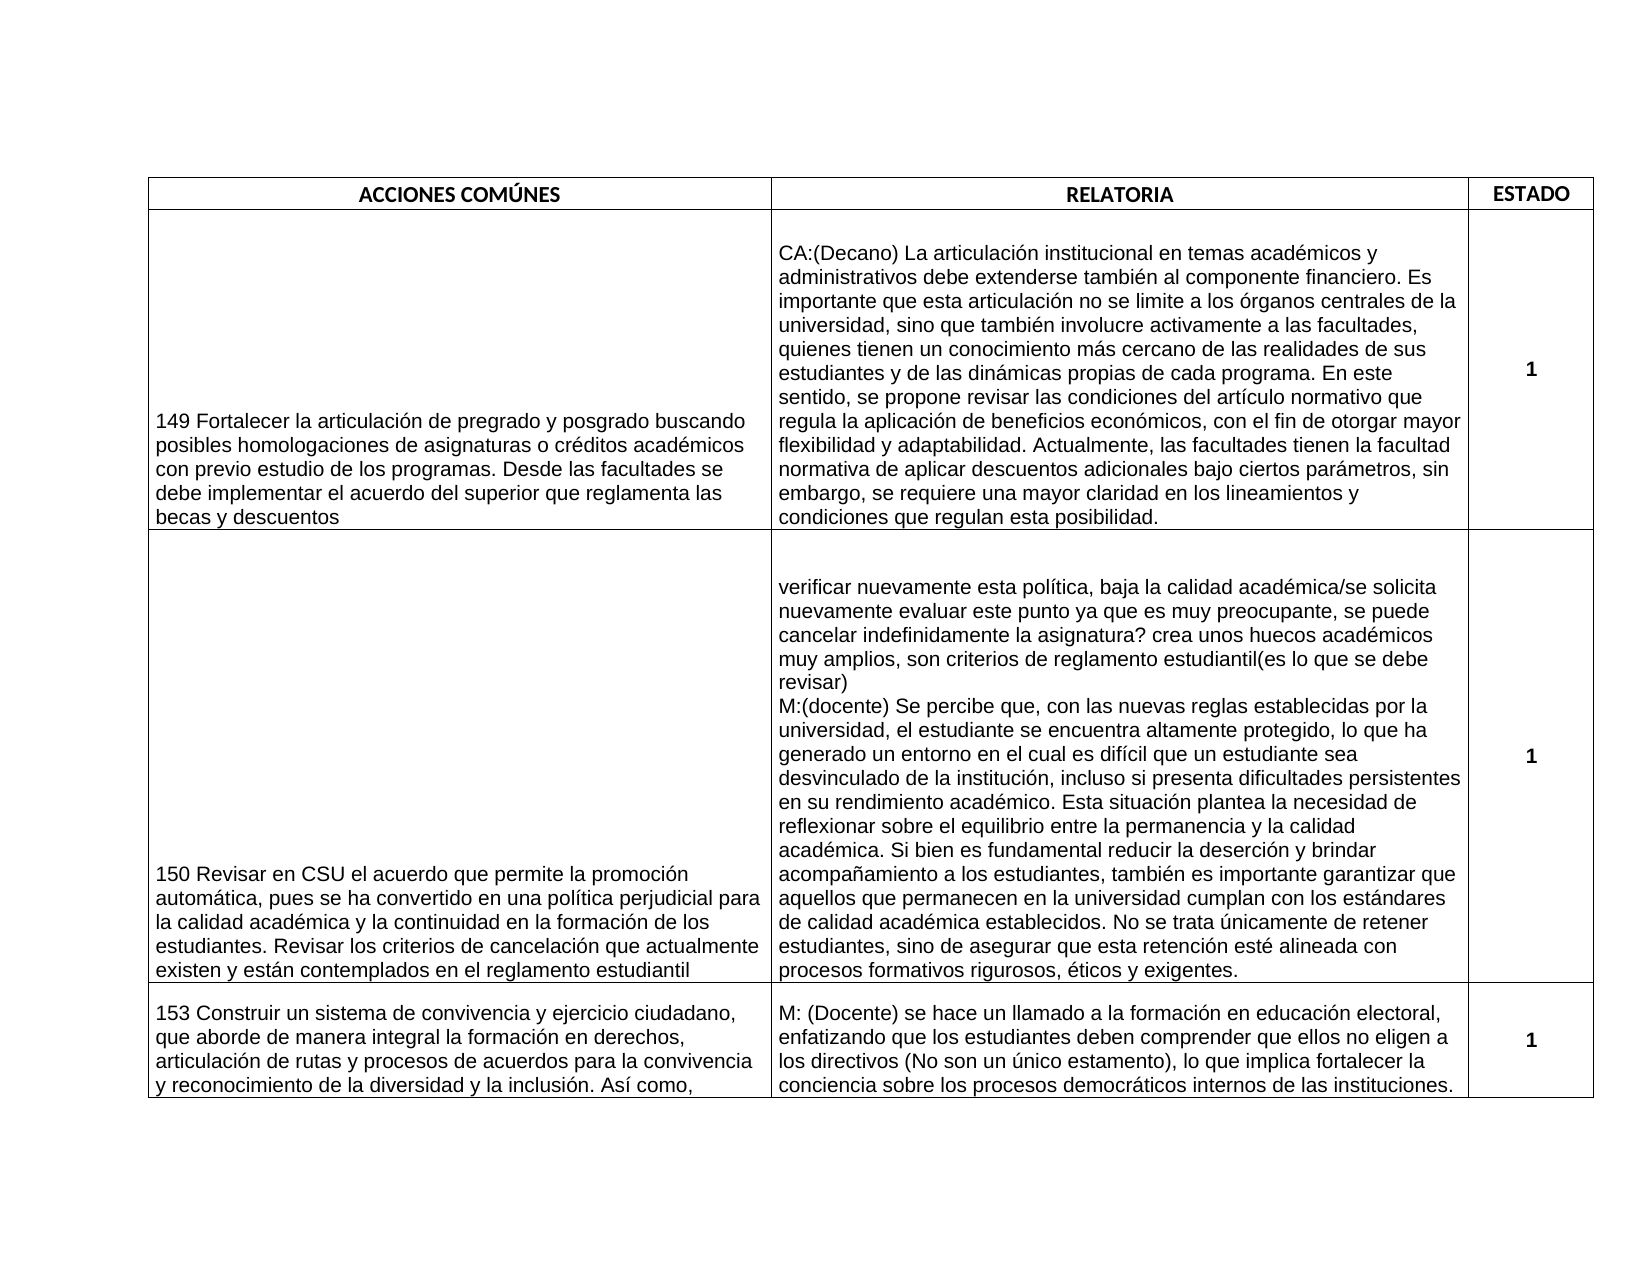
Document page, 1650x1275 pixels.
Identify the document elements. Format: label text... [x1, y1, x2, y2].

table_cell 149 Fortalecer la articulación de pregrado y posgrado buscando posibles homologaciones de asignaturas o créditos académicos con previo estudio de los programas. Desde las facultades se debe implementar el acuerdo del superior que reglamenta las becas y descuentos [149, 210, 771, 529]
table_header ESTADO [1469, 178, 1593, 208]
table_header RELATORIA [772, 178, 1468, 208]
table_cell verificar nuevamente esta política, baja la calidad académica/se solicita nuevamente evaluar este punto ya que es muy preocupante, se puede cancelar indefinidamente la asignatura? crea unos huecos académicos muy amplios, son criterios de reglamento estudiantil(es lo que se debe revisar) M:(docente) Se percibe que, con las nuevas reglas establecidas por la universidad, el estudiante se encuentra altamente protegido, lo que ha generado un entorno en el cual es difícil que un estudiante sea desvinculado de la institución, incluso si presenta dificultades persistentes en su rendimiento académico. Esta situación plantea la necesidad de reflexionar sobre el equilibrio entre la permanencia y la calidad académica. Si bien es fundamental reducir la deserción y brindar acompañamiento a los estudiantes, también es importante garantizar que aquellos que permanecen en la universidad cumplan con los estándares de calidad académica establecidos. No se trata únicamente de retener estudiantes, sino de asegurar que esta retención esté alineada con procesos formativos rigurosos, éticos y exigentes. [772, 530, 1468, 982]
table_cell CA:(Decano) La articulación institucional en temas académicos y administrativos debe extenderse también al componente financiero. Es importante que esta articulación no se limite a los órganos centrales de la universidad, sino que también involucre activamente a las facultades, quienes tienen un conocimiento más cercano de las realidades de sus estudiantes y de las dinámicas propias de cada programa. En este sentido, se propone revisar las condiciones del artículo normativo que regula la aplicación de beneficios económicos, con el fin de otorgar mayor flexibilidad y adaptabilidad. Actualmente, las facultades tienen la facultad normativa de aplicar descuentos adicionales bajo ciertos parámetros, sin embargo, se requiere una mayor claridad en los lineamientos y condiciones que regulan esta posibilidad. [772, 210, 1468, 529]
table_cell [149, 983, 771, 1097]
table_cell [772, 983, 1468, 1097]
table_cell 1 [1469, 530, 1593, 982]
table_cell 1 [1469, 210, 1593, 529]
table_cell 1 [1469, 983, 1593, 1097]
table_header ACCIONES COMÚNES [149, 178, 771, 208]
table_cell 150 Revisar en CSU el acuerdo que permite la promoción automática, pues se ha convertido en una política perjudicial para la calidad académica y la continuidad en la formación de los estudiantes. Revisar los criterios de cancelación que actualmente existen y están contemplados en el reglamento estudiantil [149, 530, 771, 982]
